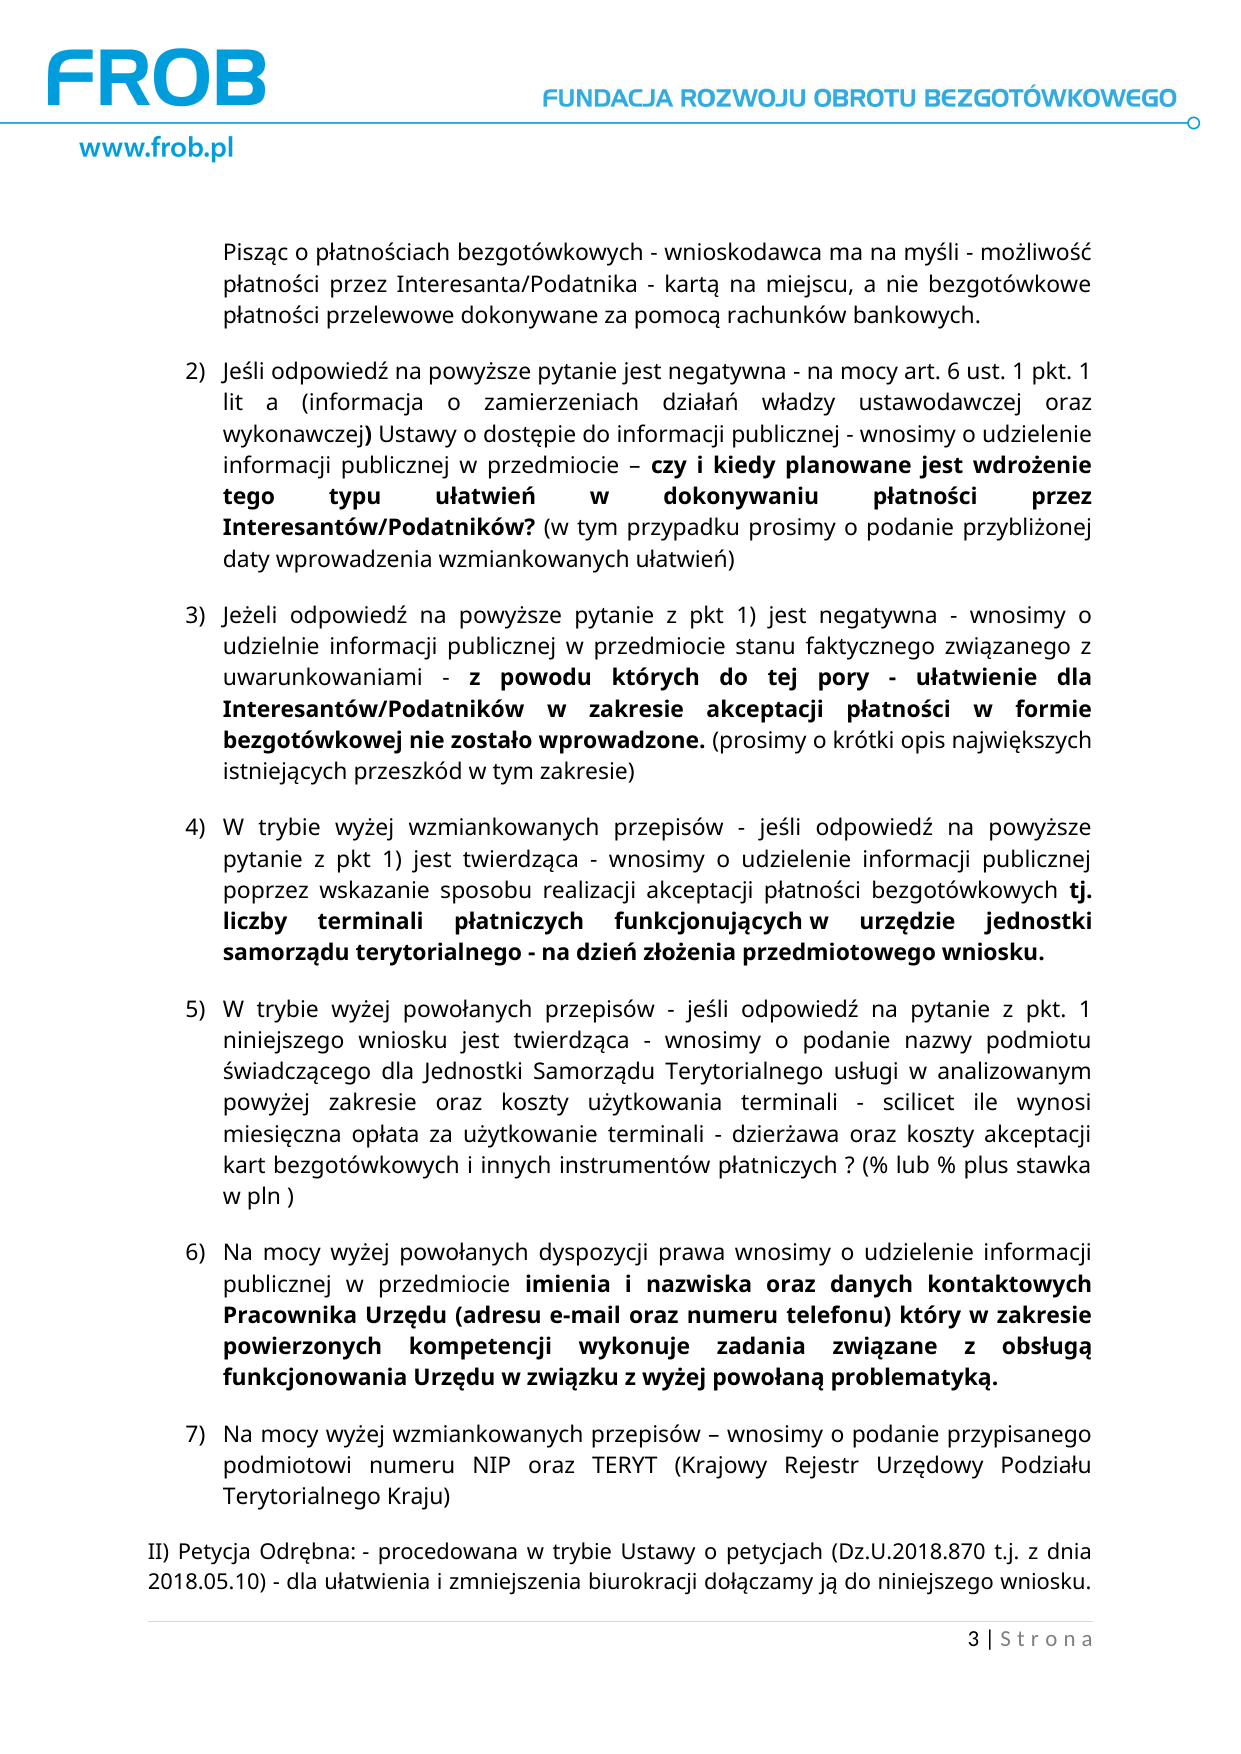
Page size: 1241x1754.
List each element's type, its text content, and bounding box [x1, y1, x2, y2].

list Jeśli odpowiedź na powyższe pytanie jest negatywna - na mocy art. 6 ust. 1 pkt. 1 lit a (informacja o zamierzeniach działań władzy ustawodawczej oraz wykonawczej) Ustawy o dostępie do informacji publicznej - wnosimy o udzielenie informacji publicznej w przedmiocie – czy i kiedy planowane jest wdrożenie tego typu ułatwień w dokonywaniu płatności przez Interesantów/Podatników? (w tym przypadku prosimy o podanie przybliżonej daty wprowadzenia wzmiankowanych ułatwień) [185, 355, 1093, 574]
list Jeżeli odpowiedź na powyższe pytanie z pkt 1) jest negatywna - wnosimy o udzielnie informacji publicznej w przedmiocie stanu faktycznego związanego z uwarunkowaniami - z powodu których do tej pory - ułatwienie dla Interesantów/Podatników w zakresie akceptacji płatności w formie bezgotówkowej nie zostało wprowadzone. (prosimy o krótki opis największych istniejących przeszkód w tym zakresie) [185, 599, 1093, 786]
picture [0, 0, 1241, 176]
list W trybie wyżej wzmiankowanych przepisów - jeśli odpowiedź na powyższe pytanie z pkt 1) jest twierdząca - wnosimy o udzielenie informacji publicznej poprzez wskazanie sposobu realizacji akceptacji płatności bezgotówkowych tj. liczby terminali płatniczych funkcjonujących w urzędzie jednostki samorządu terytorialnego - na dzień złożenia przedmiotowego wniosku. [185, 811, 1093, 968]
list Pisząc o płatnościach bezgotówkowych - wnioskodawca ma na myśli - możliwość płatności przez Interesanta/Podatnika - kartą na miejscu, a nie bezgotówkowe płatności przelewowe dokonywane za pomocą rachunków bankowych. [223, 236, 1093, 330]
list W trybie wyżej powołanych przepisów - jeśli odpowiedź na pytanie z pkt. 1 niniejszego wniosku jest twierdząca - wnosimy o podanie nazwy podmiotu świadczącego dla Jednostki Samorządu Terytorialnego usługi w analizowanym powyżej zakresie oraz koszty użytkowania terminali - scilicet ile wynosi miesięczna opłata za użytkowanie terminali - dzierżawa oraz koszty akceptacji kart bezgotówkowych i innych instrumentów płatniczych ? (% lub % plus stawka w pln ) [185, 993, 1093, 1211]
list Na mocy wyżej wzmiankowanych przepisów – wnosimy o podanie przypisanego podmiotowi numeru NIP oraz TERYT (Krajowy Rejestr Urzędowy Podziału Terytorialnego Kraju) [185, 1418, 1093, 1511]
list Na mocy wyżej powołanych dyspozycji prawa wnosimy o udzielenie informacji publicznej w przedmiocie imienia i nazwiska oraz danych kontaktowych Pracownika Urzędu (adresu e-mail oraz numeru telefonu) który w zakresie powierzonych kompetencji wykonuje zadania związane z obsługą funkcjonowania Urzędu w związku z wyżej powołaną problematyką. [185, 1236, 1093, 1393]
